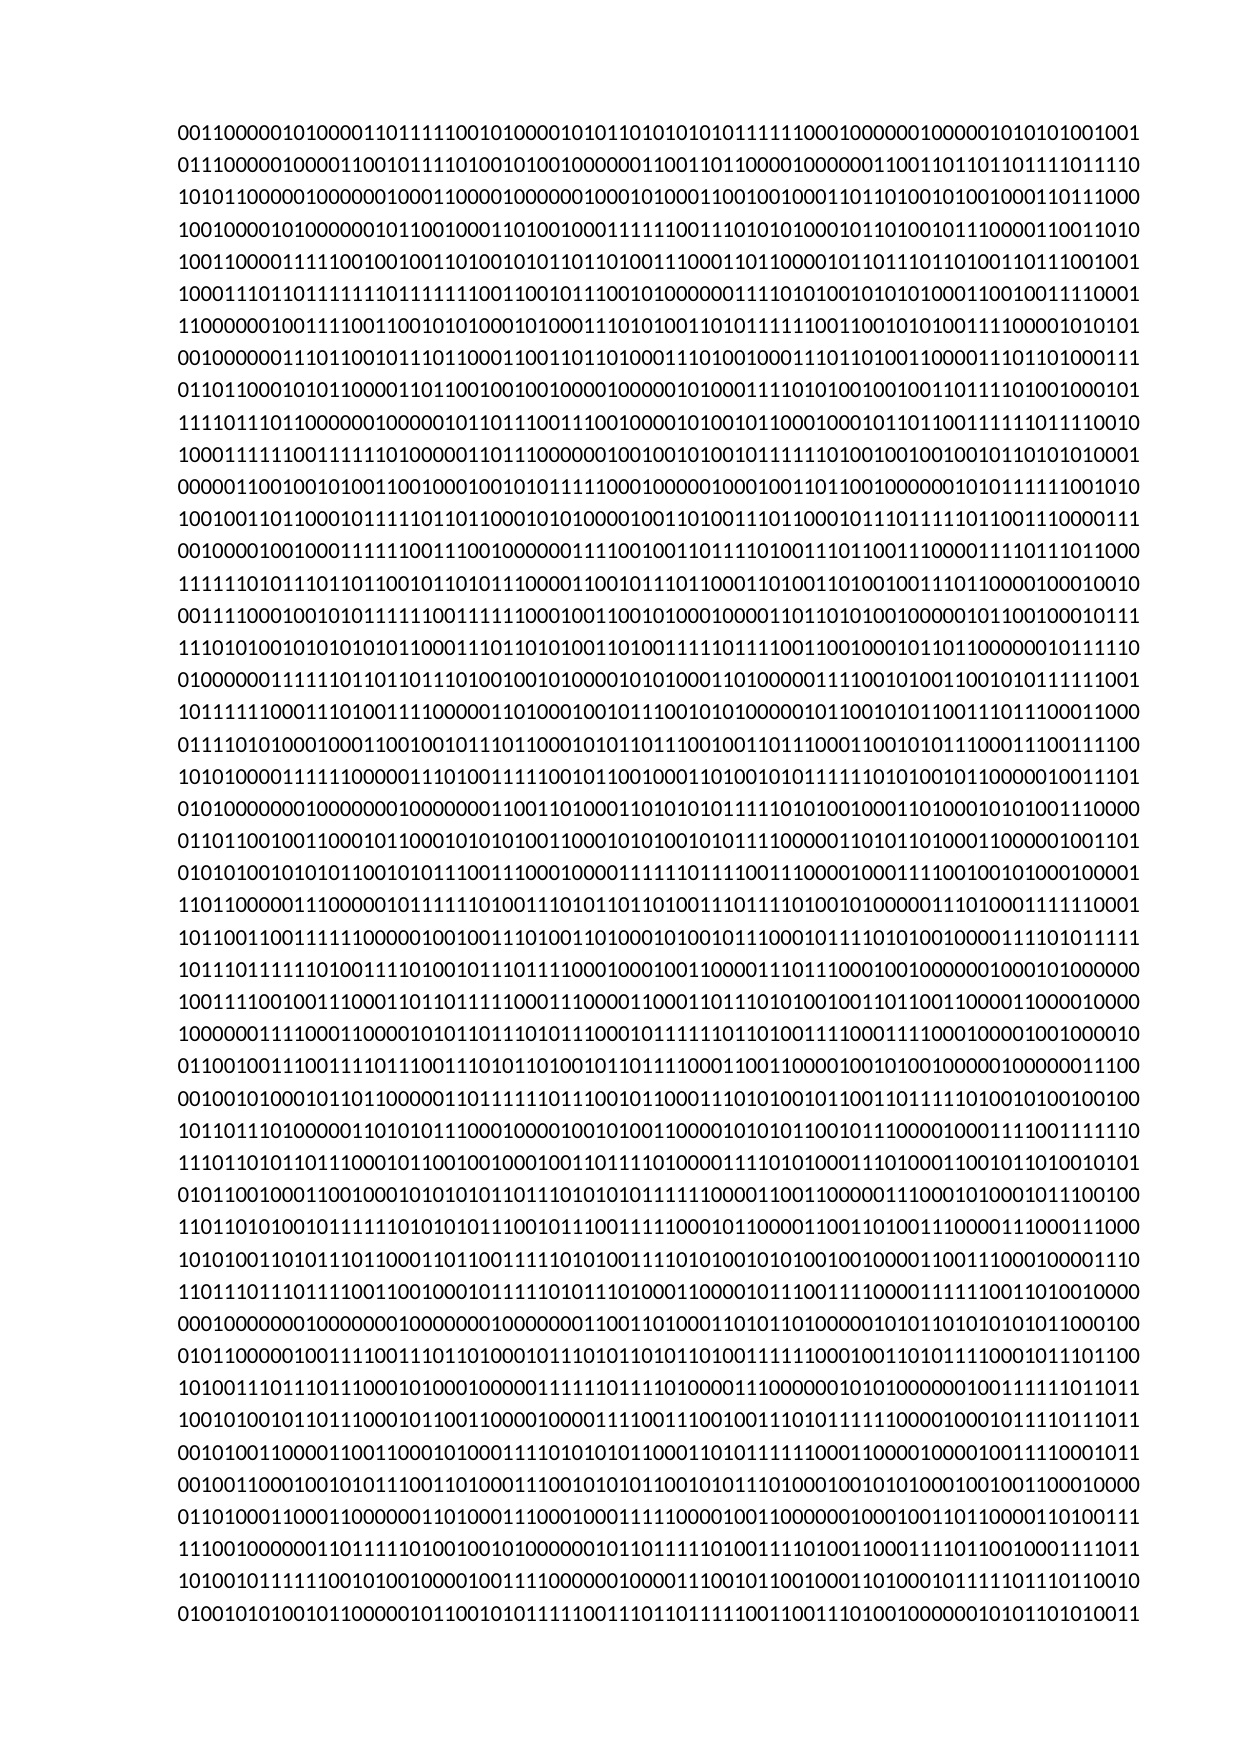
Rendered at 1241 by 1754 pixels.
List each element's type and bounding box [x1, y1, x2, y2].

text [177, 118, 1152, 1627]
